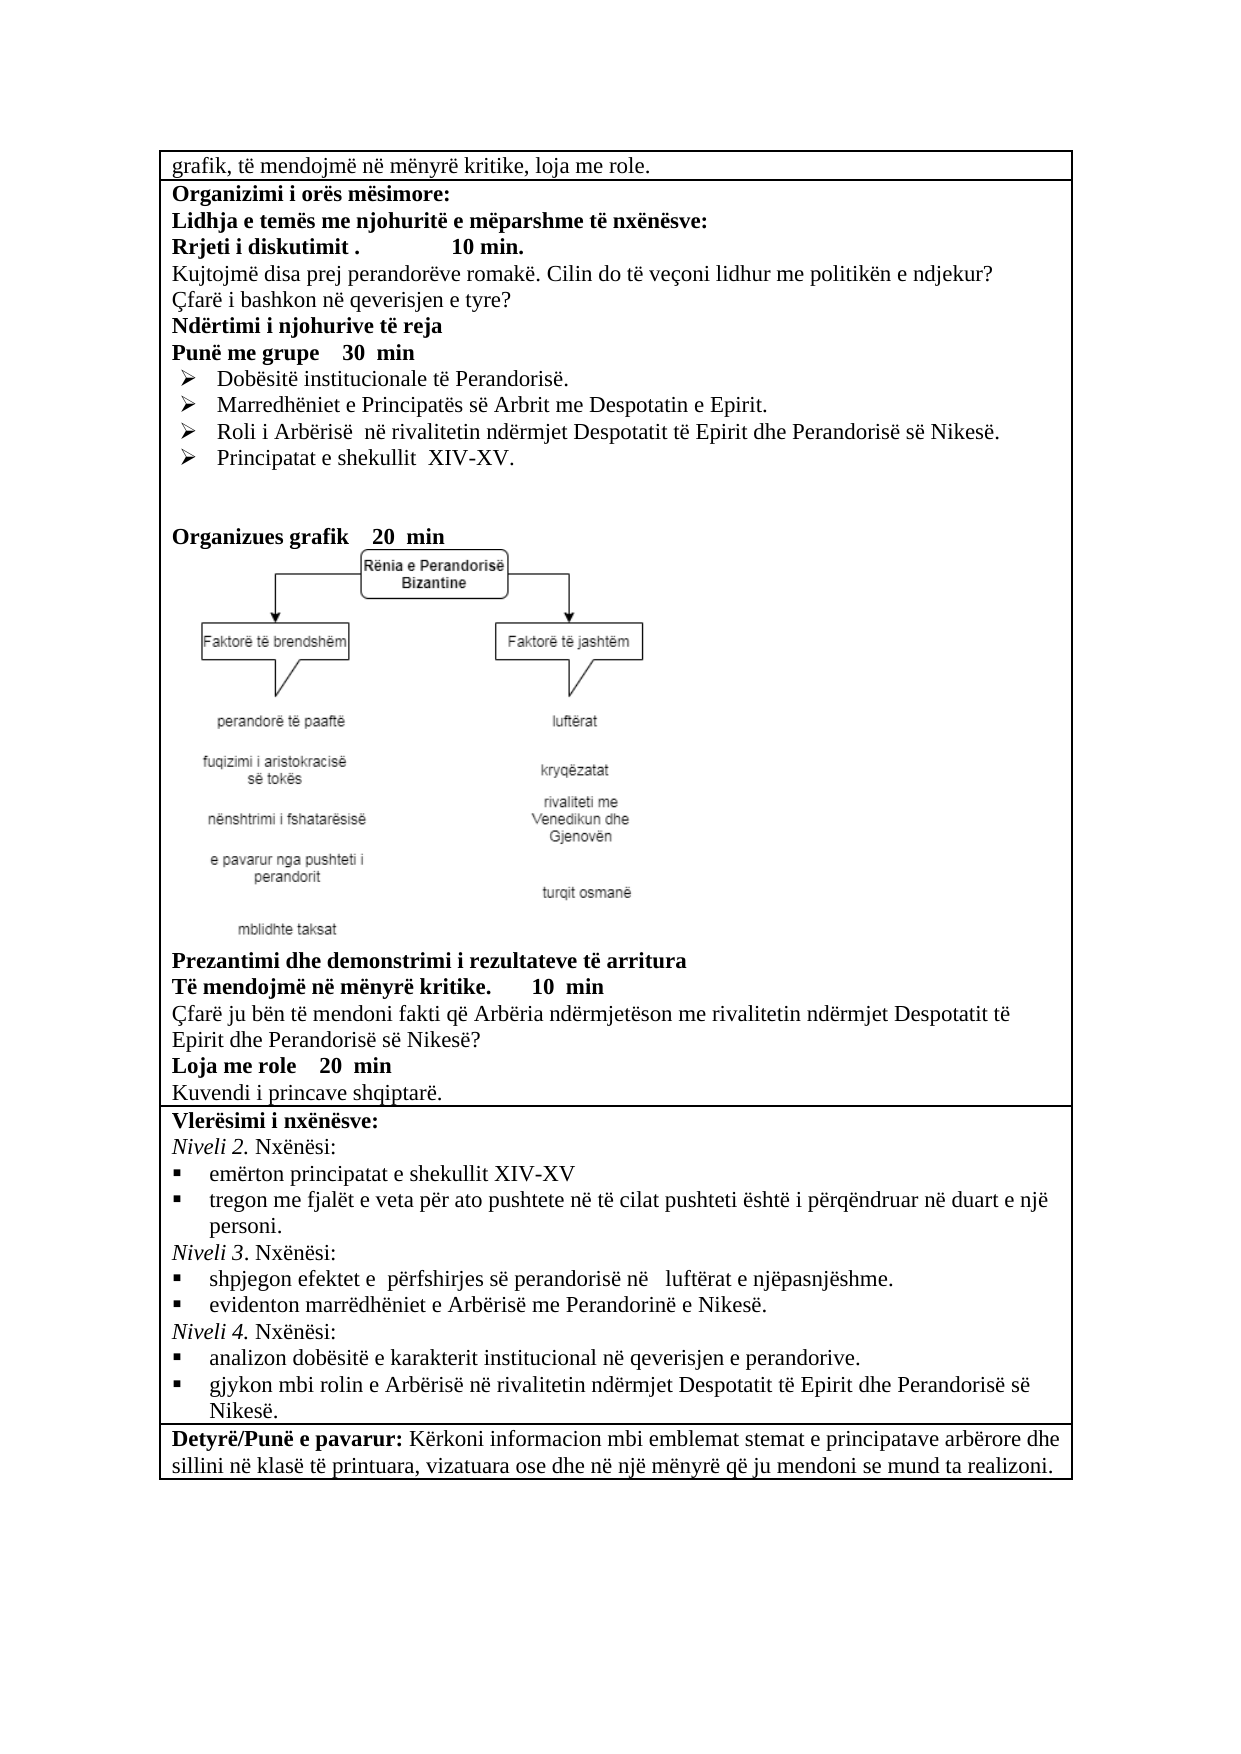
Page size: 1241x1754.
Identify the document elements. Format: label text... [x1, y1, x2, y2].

picture [177, 549, 680, 942]
table_cell Detyrë/Punë e pavarur: Kërkoni informacion mbi emblemat stemat e principatave arbërore dhe sillini në klasë të printuara, vizatuara ose dhe në një mënyrë që ju mendoni se mund ta realizoni. [161, 1425, 1071, 1478]
table_cell Organizimi i orës mësimore: Lidhja e temës me njohuritë e mëparshme të nxënësve: Rrjeti i diskutimit . 10 min. Kujtojmë disa prej perandorëve romakë. Cilin do të veçoni lidhur me politikën e ndjekur? Çfarë i bashkon në qeverisjen e tyre? Ndërtimi i njohurive të reja Punë me grupe 30 min Dobësitë institucionale të Perandorisë. Marredhëniet e Principatës së Arbrit me Despotatin e Epirit. Roli i Arbërisë në rivalitetin ndërmjet Despotatit të Epirit dhe Perandorisë së Nikesë. Principatat e shekullit XIV-XV. Organizues grafik 20 min Prezantimi dhe demonstrimi i rezultateve të arritura Të mendojmë në mënyrë kritike. 10 min Çfarë ju bën të mendoni fakti që Arbëria ndërmjetëson me rivalitetin ndërmjet Despotatit të Epirit dhe Perandorisë së Nikesë? Loja me role 20 min Kuvendi i princave shqiptarë. [161, 181, 1071, 1105]
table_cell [161, 152, 1071, 178]
table_cell Vlerësimi i nxënësve: Niveli 2. Nxënësi: emërton principatat e shekullit XIV-XV tregon me fjalët e veta për ato pushtete në të cilat pushteti është i përqëndruar në duart e një personi. Niveli 3. Nxënësi: shpjegon efektet e përfshirjes së perandorisë në luftërat e njëpasnjëshme. evidenton marrëdhëniet e Arbërisë me Perandorinë e Nikesë. Niveli 4. Nxënësi: analizon dobësitë e karakterit institucional në qeverisjen e perandorive. gjykon mbi rolin e Arbërisë në rivalitetin ndërmjet Despotatit të Epirit dhe Perandorisë së Nikesë. [161, 1107, 1071, 1423]
